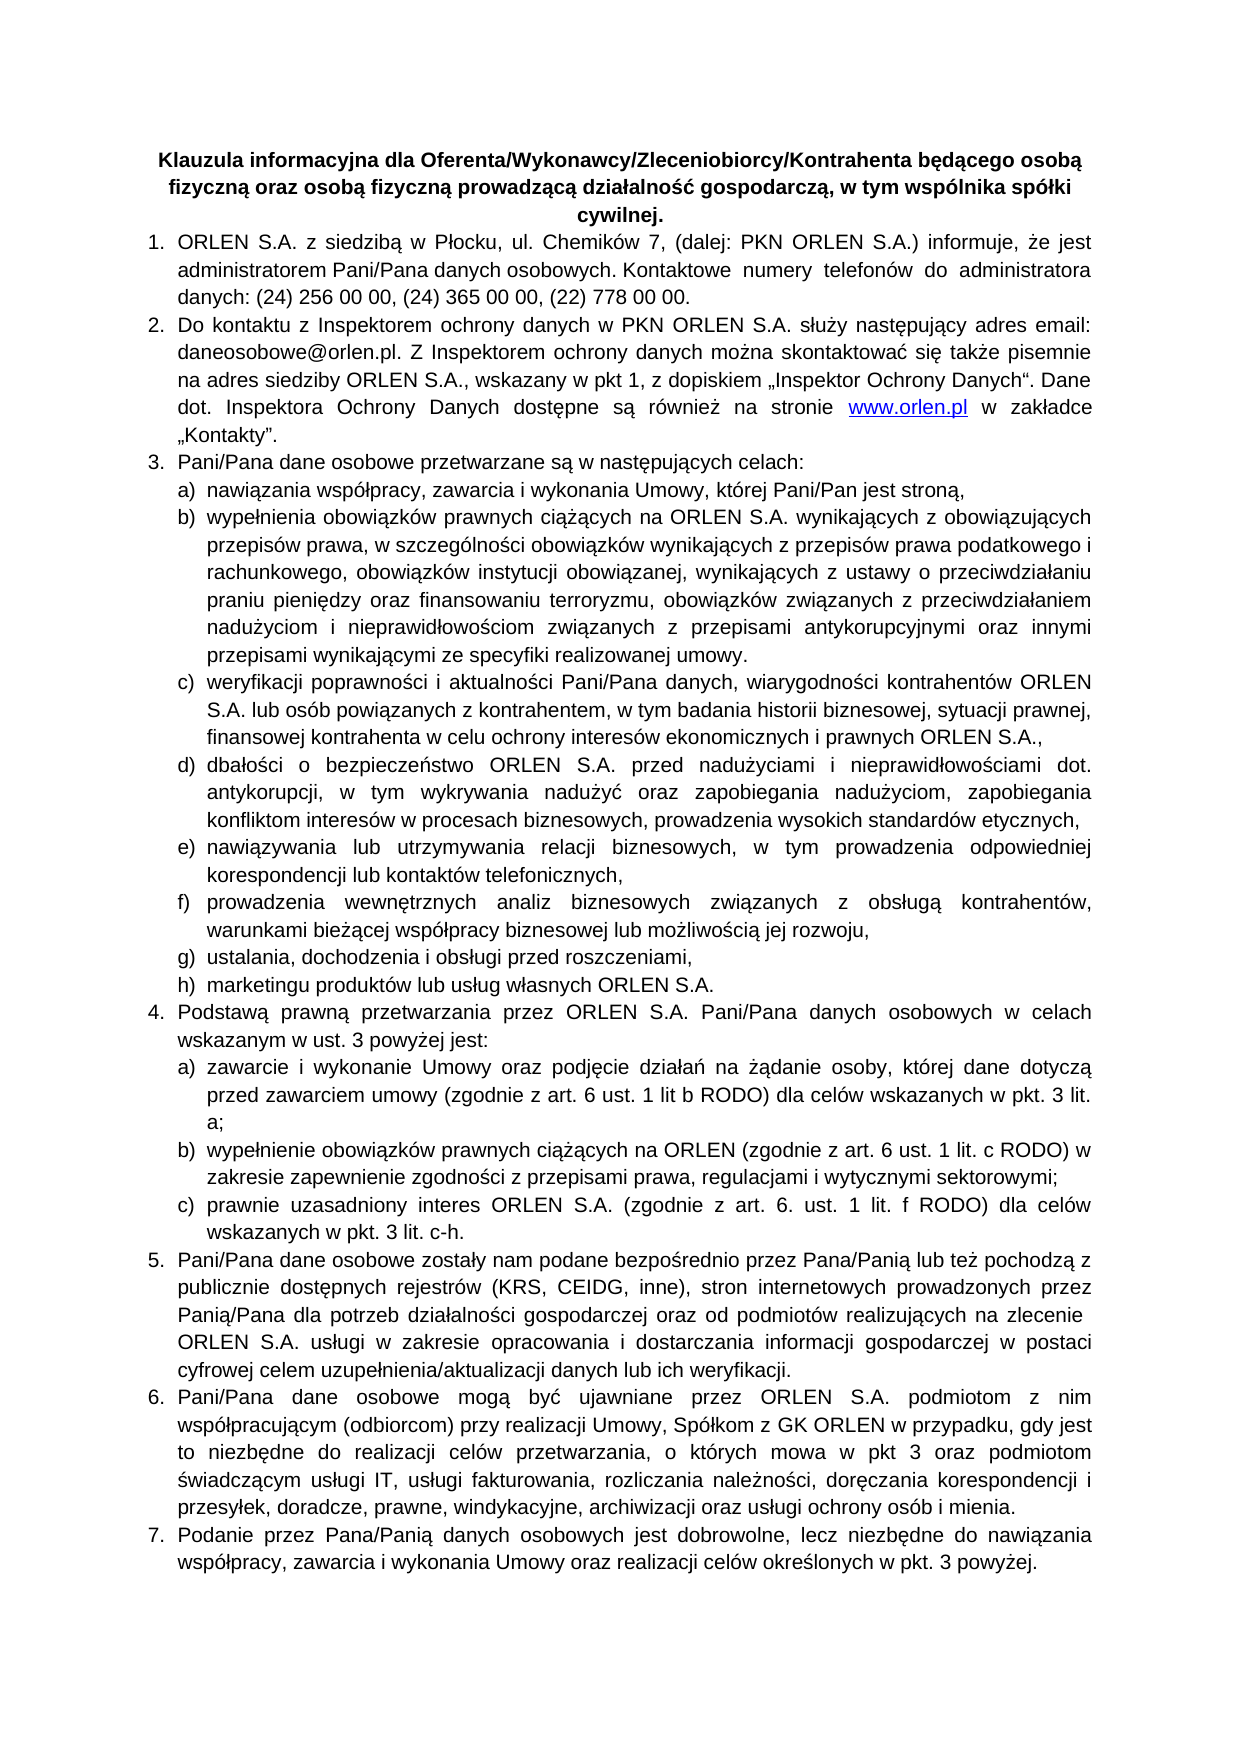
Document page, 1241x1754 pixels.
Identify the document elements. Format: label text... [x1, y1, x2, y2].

list prawnie uzasadniony interes ORLEN S.A. (zgodnie z art. 6. ust. 1 lit. f RODO) dla celów wskazanych w pkt. 3 lit. c-h. [177, 1193, 1093, 1244]
list Podanie przez Pana/Panią danych osobowych jest dobrowolne, lecz niezbędne do nawiązania współpracy, zawarcia i wykonania Umowy oraz realizacji celów określonych w pkt. 3 powyżej. [148, 1523, 1093, 1574]
list ORLEN S.A. z siedzibą w Płocku, ul. Chemików 7, (dalej: PKN ORLEN S.A.) informuje, że jest administratorem Pani/Pana danych osobowych. Kontaktowe numery telefonów do administratora danych: (24) 256 00 00, (24) 365 00 00, (22) 778 00 00. [148, 230, 1093, 309]
list Do kontaktu z Inspektorem ochrony danych w PKN ORLEN S.A. służy następujący adres email: daneosobowe@orlen.pl. Z Inspektorem ochrony danych można skontaktować się także pisemnie na adres siedziby ORLEN S.A., wskazany w pkt 1, z dopiskiem „Inspektor Ochrony Danych“. Dane dot. Inspektora Ochrony Danych dostępne są również na stronie www.orlen.pl w zakładce „Kontakty”. [148, 313, 1093, 447]
list weryfikacji poprawności i aktualności Pani/Pana danych, wiarygodności kontrahentów ORLEN S.A. lub osób powiązanych z kontrahentem, w tym badania historii biznesowej, sytuacji prawnej, finansowej kontrahenta w celu ochrony interesów ekonomicznych i prawnych ORLEN S.A., [177, 670, 1093, 749]
list Pani/Pana dane osobowe mogą być ujawniane przez ORLEN S.A. podmiotom z nim współpracującym (odbiorcom) przy realizacji Umowy, Spółkom z GK ORLEN w przypadku, gdy jest to niezbędne do realizacji celów przetwarzania, o których mowa w pkt 3 oraz podmiotom świadczącym usługi IT, usługi fakturowania, rozliczania należności, doręczania korespondencji i przesyłek, doradcze, prawne, windykacyjne, archiwizacji oraz usługi ochrony osób i mienia. [148, 1385, 1093, 1519]
list marketingu produktów lub usług własnych ORLEN S.A. [177, 973, 1093, 997]
text Klauzula informacyjna dla Oferenta/Wykonawcy/Zleceniobiorcy/Kontrahenta będącego osobą fizyczną oraz osobą fizyczną prowadzącą działalność gospodarczą, w tym wspólnika spółki cywilnej. [148, 148, 1093, 227]
list zawarcie i wykonanie Umowy oraz podjęcie działań na żądanie osoby, której dane dotyczą przed zawarciem umowy (zgodnie z art. 6 ust. 1 lit b RODO) dla celów wskazanych w pkt. 3 lit. a; [177, 1055, 1093, 1134]
list nawiązywania lub utrzymywania relacji biznesowych, w tym prowadzenia odpowiedniej korespondencji lub kontaktów telefonicznych, [177, 835, 1093, 887]
list wypełnienia obowiązków prawnych ciążących na ORLEN S.A. wynikających z obowiązujących przepisów prawa, w szczególności obowiązków wynikających z przepisów prawa podatkowego i rachunkowego, obowiązków instytucji obowiązanej, wynikających z ustawy o przeciwdziałaniu praniu pieniędzy oraz finansowaniu terroryzmu, obowiązków związanych z przeciwdziałaniem nadużyciom i nieprawidłowościom związanych z przepisami antykorupcyjnymi oraz innymi przepisami wynikającymi ze specyfiki realizowanej umowy. [177, 505, 1093, 667]
list Podstawą prawną przetwarzania przez ORLEN S.A. Pani/Pana danych osobowych w celach wskazanym w ust. 3 powyżej jest: [148, 1000, 1093, 1052]
list Pani/Pana dane osobowe przetwarzane są w następujących celach: [148, 450, 1093, 474]
list ustalania, dochodzenia i obsługi przed roszczeniami, [177, 945, 1093, 969]
list dbałości o bezpieczeństwo ORLEN S.A. przed nadużyciami i nieprawidłowościami dot. antykorupcji, w tym wykrywania nadużyć oraz zapobiegania nadużyciom, zapobiegania konfliktom interesów w procesach biznesowych, prowadzenia wysokich standardów etycznych, [177, 753, 1093, 832]
list wypełnienie obowiązków prawnych ciążących na ORLEN (zgodnie z art. 6 ust. 1 lit. c RODO) w zakresie zapewnienie zgodności z przepisami prawa, regulacjami i wytycznymi sektorowymi; [177, 1138, 1093, 1189]
list nawiązania współpracy, zawarcia i wykonania Umowy, której Pani/Pan jest stroną, [177, 478, 1093, 502]
list prowadzenia wewnętrznych analiz biznesowych związanych z obsługą kontrahentów, warunkami bieżącej współpracy biznesowej lub możliwością jej rozwoju, [177, 890, 1093, 942]
list Pani/Pana dane osobowe zostały nam podane bezpośrednio przez Pana/Panią lub też pochodzą z publicznie dostępnych rejestrów (KRS, CEIDG, inne), stron internetowych prowadzonych przez Panią/Pana dla potrzeb działalności gospodarczej oraz od podmiotów realizujących na zlecenie ORLEN S.A. usługi w zakresie opracowania i dostarczania informacji gospodarczej w postaci cyfrowej celem uzupełnienia/aktualizacji danych lub ich weryfikacji. [148, 1248, 1093, 1382]
